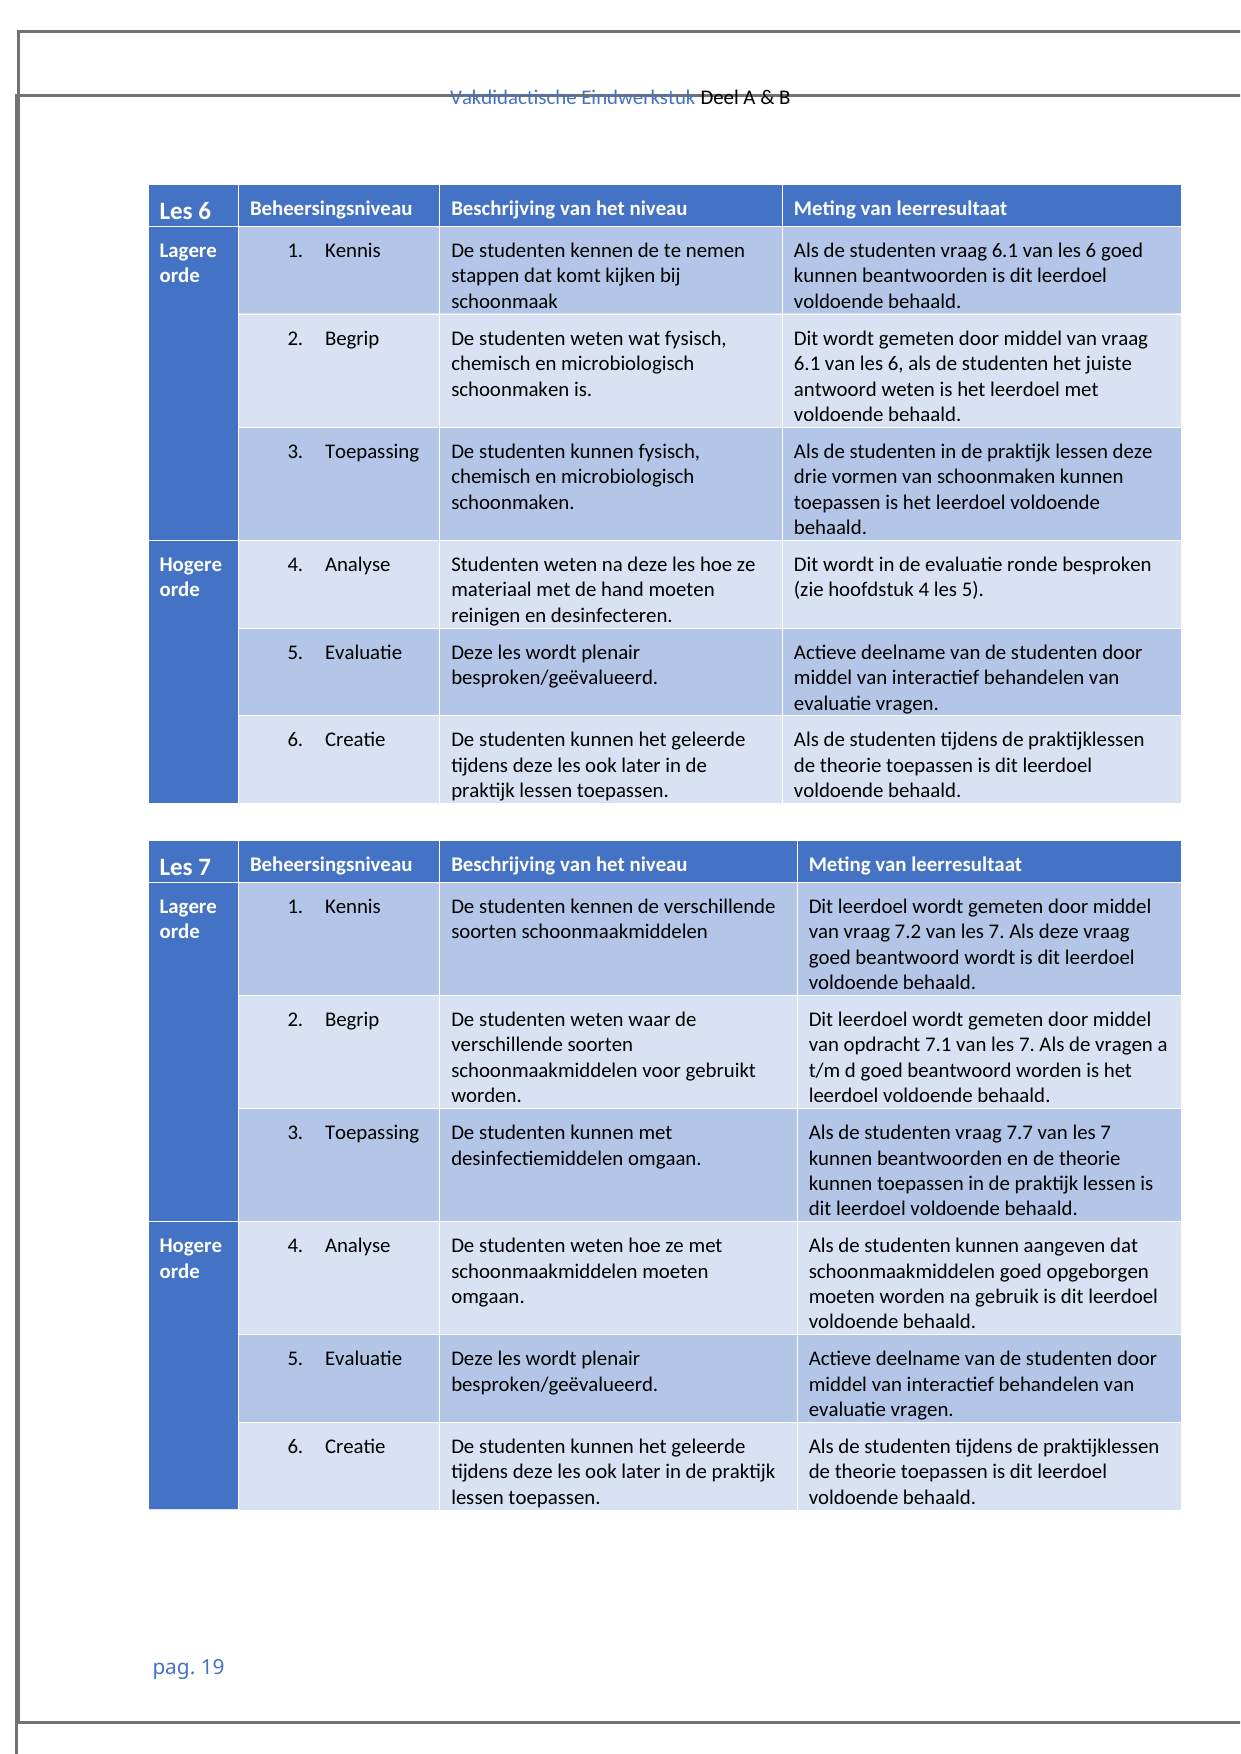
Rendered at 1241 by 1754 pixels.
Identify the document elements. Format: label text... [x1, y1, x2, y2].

table_header Beschrijving van het niveau [440, 185, 782, 226]
table_cell Creatie [239, 1423, 439, 1509]
table_cell De studenten weten wat fysisch, chemisch en microbiologisch schoonmaken is. [440, 315, 782, 427]
table_cell De studenten kunnen het geleerde tijdens deze les ook later in de praktijk lessen toepassen. [440, 716, 782, 803]
table_cell Toepassing [239, 1109, 439, 1221]
table_cell Analyse [239, 1222, 439, 1334]
table_cell Lagere orde [149, 883, 238, 1221]
table_header Meting van leerresultaat [798, 841, 1181, 882]
table_cell Evaluatie [239, 1335, 439, 1422]
table_header Les 7 [149, 841, 238, 882]
table_cell Als de studenten vraag 6.1 van les 6 goed kunnen beantwoorden is dit leerdoel voldoende behaald. [783, 227, 1181, 313]
table_cell Creatie [239, 716, 439, 803]
table_cell Als de studenten tijdens de praktijklessen de theorie toepassen is dit leerdoel voldoende behaald. [783, 716, 1181, 803]
table_cell De studenten kennen de verschillende soorten schoonmaakmiddelen [440, 883, 797, 995]
table_cell Als de studenten tijdens de praktijklessen de theorie toepassen is dit leerdoel voldoende behaald. [798, 1423, 1181, 1509]
table_cell Als de studenten vraag 7.7 van les 7 kunnen beantwoorden en de theorie kunnen toepassen in de praktijk lessen is dit leerdoel voldoende behaald. [798, 1109, 1181, 1221]
table_cell De studenten weten hoe ze met schoonmaakmiddelen moeten omgaan. [440, 1222, 797, 1334]
table_cell Kennis [239, 883, 439, 995]
table_header Meting van leerresultaat [783, 185, 1181, 226]
table_cell Deze les wordt plenair besproken/geëvalueerd. [440, 1335, 797, 1422]
table_cell Dit wordt gemeten door middel van vraag 6.1 van les 6, als de studenten het juiste antwoord weten is het leerdoel met voldoende behaald. [783, 315, 1181, 427]
table_cell Evaluatie [239, 629, 439, 715]
table_header Les 6 [149, 185, 238, 226]
table_cell De studenten kunnen met desinfectiemiddelen omgaan. [440, 1109, 797, 1221]
table_cell De studenten kunnen fysisch, chemisch en microbiologisch schoonmaken. [440, 428, 782, 540]
table_cell Begrip [239, 996, 439, 1108]
table_header Beschrijving van het niveau [440, 841, 797, 882]
table_cell Als de studenten kunnen aangeven dat schoonmaakmiddelen goed opgeborgen moeten worden na gebruik is dit leerdoel voldoende behaald. [798, 1222, 1181, 1334]
table_cell Actieve deelname van de studenten door middel van interactief behandelen van evaluatie vragen. [798, 1335, 1181, 1422]
table_cell Actieve deelname van de studenten door middel van interactief behandelen van evaluatie vragen. [783, 629, 1181, 715]
table_cell Kennis [239, 227, 439, 313]
table_cell De studenten kennen de te nemen stappen dat komt kijken bij schoonmaak [440, 227, 782, 313]
table_cell Hogere orde [149, 541, 238, 803]
table_cell Analyse [239, 541, 439, 627]
table_cell Deze les wordt plenair besproken/geëvalueerd. [440, 629, 782, 715]
table_cell Als de studenten in de praktijk lessen deze drie vormen van schoonmaken kunnen toepassen is het leerdoel voldoende behaald. [783, 428, 1181, 540]
table_cell Dit leerdoel wordt gemeten door middel van opdracht 7.1 van les 7. Als de vragen a t/m d goed beantwoord worden is het leerdoel voldoende behaald. [798, 996, 1181, 1108]
table_cell De studenten kunnen het geleerde tijdens deze les ook later in de praktijk lessen toepassen. [440, 1423, 797, 1509]
table_cell Hogere orde [149, 1222, 238, 1509]
table_header Beheersingsniveau [239, 185, 439, 226]
table_cell Studenten weten na deze les hoe ze materiaal met de hand moeten reinigen en desinfecteren. [440, 541, 782, 627]
table_cell Dit wordt in de evaluatie ronde besproken (zie hoofdstuk 4 les 5). [783, 541, 1181, 627]
table_cell De studenten weten waar de verschillende soorten schoonmaakmiddelen voor gebruikt worden. [440, 996, 797, 1108]
table_cell Dit leerdoel wordt gemeten door middel van vraag 7.2 van les 7. Als deze vraag goed beantwoord wordt is dit leerdoel voldoende behaald. [798, 883, 1181, 995]
table_cell Toepassing [239, 428, 439, 540]
table_header Beheersingsniveau [239, 841, 439, 882]
table_cell Begrip [239, 315, 439, 427]
table_cell Lagere orde [149, 227, 238, 540]
